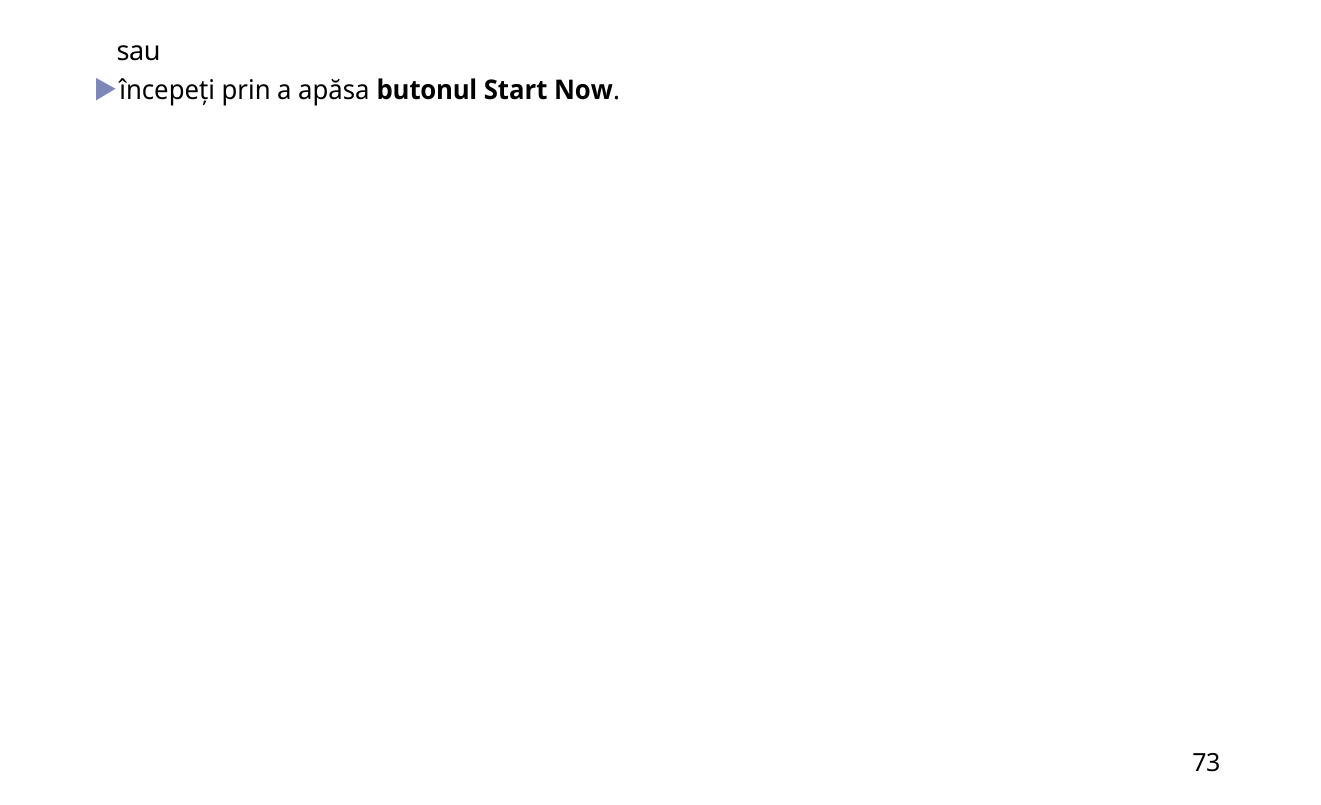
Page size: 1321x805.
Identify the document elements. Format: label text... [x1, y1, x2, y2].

text sau [116, 31, 1258, 68]
list începeți prin a apăsa butonul Start Now. [93, 70, 1258, 107]
